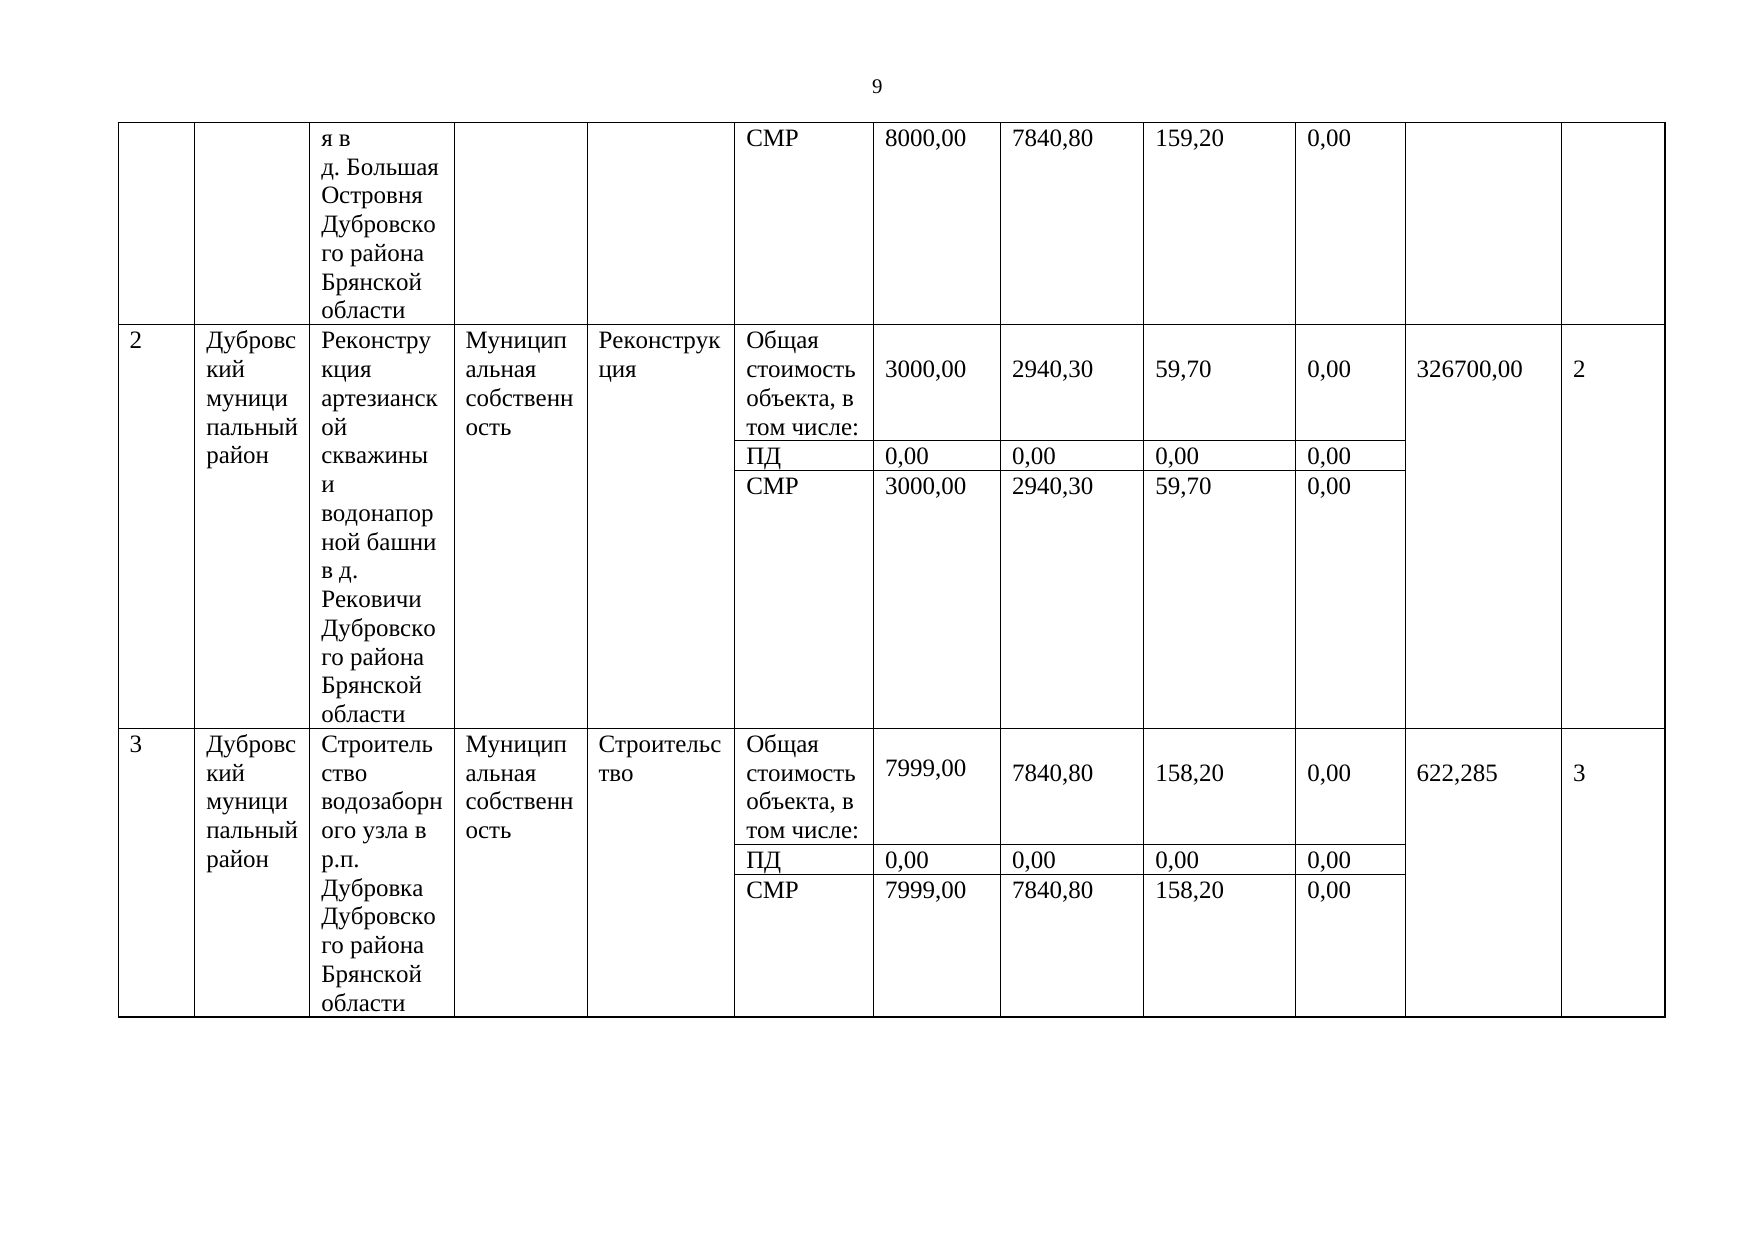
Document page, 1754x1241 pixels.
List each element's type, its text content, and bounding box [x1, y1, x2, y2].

table_cell 0,00 [874, 441, 1000, 470]
table_cell 3000,00 [874, 325, 1000, 440]
table_cell 0,00 [1296, 729, 1405, 844]
table_cell 0,00 [1296, 325, 1405, 440]
table_cell 159,20 [1144, 123, 1295, 324]
table_cell 326700,00 [1406, 325, 1561, 728]
table_cell 7999,00 [874, 875, 1000, 1016]
table_cell 0,00 [1296, 471, 1405, 728]
table_cell 59,70 [1144, 325, 1295, 440]
table_cell 2940,30 [1001, 325, 1143, 440]
table_cell Дубровский муниципальный район [195, 325, 309, 728]
table_cell 3 [1562, 729, 1664, 1016]
table_cell 0,00 [874, 845, 1000, 874]
table_cell СМР [735, 875, 873, 1016]
table_cell 0,00 [1144, 845, 1295, 874]
table_cell 2 [1562, 325, 1664, 728]
table_cell 7999,00 [874, 729, 1000, 844]
table_cell 0,00 [1296, 845, 1405, 874]
table_cell 2 [119, 325, 194, 728]
table_cell 7840,80 [1001, 875, 1143, 1016]
table_cell 59,70 [1144, 471, 1295, 728]
table_cell Строительство водозаборного узла в р.п. Дубровка Дубровского района Брянской области [310, 729, 454, 1016]
table_cell Реконструкция [588, 325, 734, 728]
table_cell Общая стоимость объекта, в том числе: [735, 729, 873, 844]
table_cell 3 [119, 729, 194, 1016]
table_cell СМР [735, 123, 873, 324]
table_cell ПД [735, 441, 873, 470]
table_cell 0,00 [1144, 441, 1295, 470]
table_cell 2940,30 [1001, 471, 1143, 728]
table_cell 0,00 [1296, 875, 1405, 1016]
table_cell Реконструкция артезианской скважины и водонапорной башни в д. Рековичи Дубровского района Брянской области [310, 325, 454, 728]
table_cell 158,20 [1144, 729, 1295, 844]
table_cell 8000,00 [874, 123, 1000, 324]
table_cell Строительство [588, 729, 734, 1016]
table_cell Дубровский муниципальный район [195, 729, 309, 1016]
table_cell Общая стоимость объекта, в том числе: [735, 325, 873, 440]
table_cell 0,00 [1296, 123, 1405, 324]
table_cell СМР [735, 471, 873, 728]
table_cell 0,00 [1001, 441, 1143, 470]
table_cell 0,00 [1001, 845, 1143, 874]
table_cell Муниципальная собственность [455, 729, 587, 1016]
table_cell 158,20 [1144, 875, 1295, 1016]
table_cell 7840,80 [1001, 123, 1143, 324]
table_cell ПД [735, 845, 873, 874]
table_cell 3000,00 [874, 471, 1000, 728]
table_cell 622,285 [1406, 729, 1561, 1016]
table_cell Муниципальная собственность [455, 325, 587, 728]
table_cell 7840,80 [1001, 729, 1143, 844]
table_cell 0,00 [1296, 441, 1405, 470]
